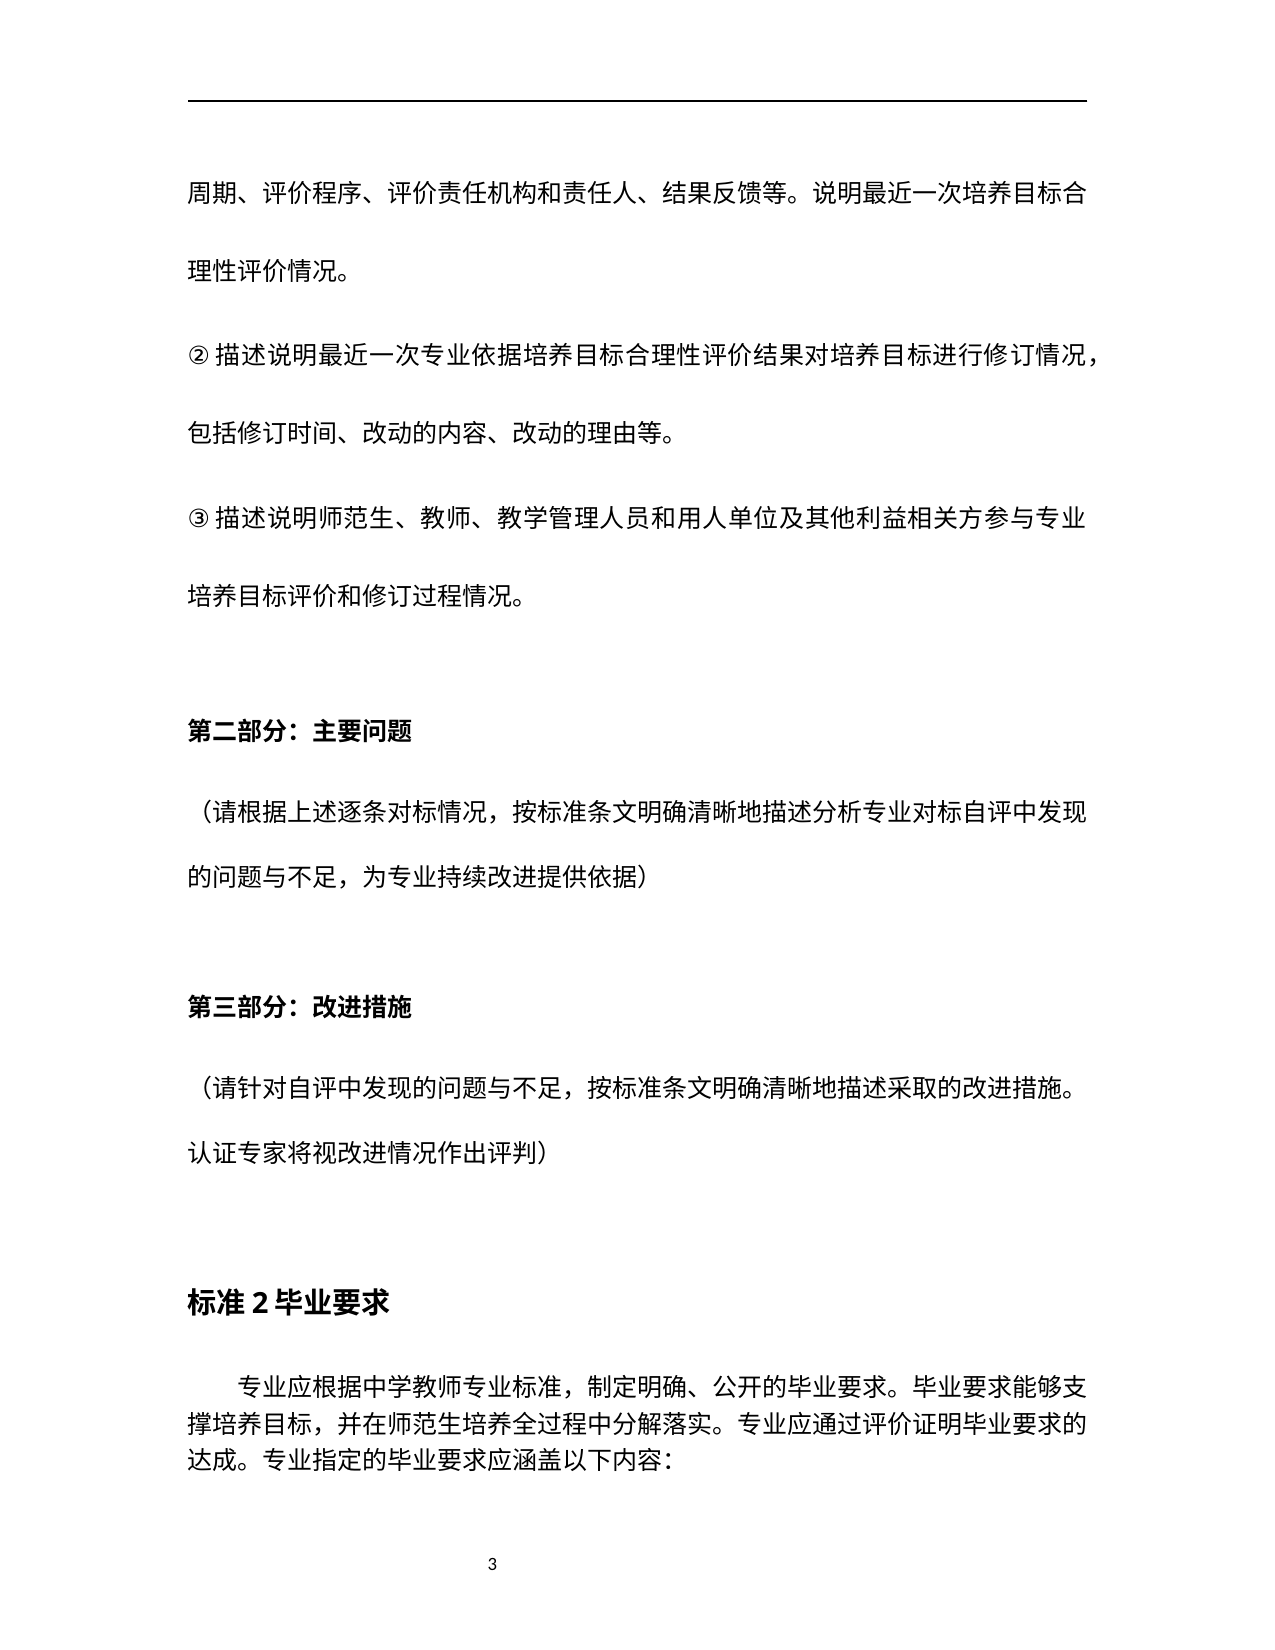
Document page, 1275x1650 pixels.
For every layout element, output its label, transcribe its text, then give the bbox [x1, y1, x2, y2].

subtitle 第三部分：改进措施 [187, 973, 1087, 1038]
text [187, 159, 1087, 302]
text （请根据上述逐条对标情况，按标准条文明确清晰地描述分析专业对标自评中发现的问题与不足，为专业持续改进提供依据） [187, 778, 1087, 908]
subtitle 标准2毕业要求 [187, 1268, 1087, 1333]
text 专业应根据中学教师专业标准，制定明确、公开的毕业要求。毕业要求能够支撑培养目标，并在师范生培养全过程中分解落实。专业应通过评价证明毕业要求的达成。专业指定的毕业要求应涵盖以下内容： [187, 1368, 1087, 1477]
text ②描述说明最近一次专业依据培养目标合理性评价结果对培养目标进行修订情况，包括修订时间、改动的内容、改动的理由等。 [187, 321, 1087, 464]
text （请针对自评中发现的问题与不足，按标准条文明确清晰地描述采取的改进措施。认证专家将视改进情况作出评判） [187, 1054, 1087, 1184]
subtitle 第二部分：主要问题 [187, 697, 1087, 762]
text ③描述说明师范生、教师、教学管理人员和用人单位及其他利益相关方参与专业培养目标评价和修订过程情况。 [187, 484, 1087, 627]
